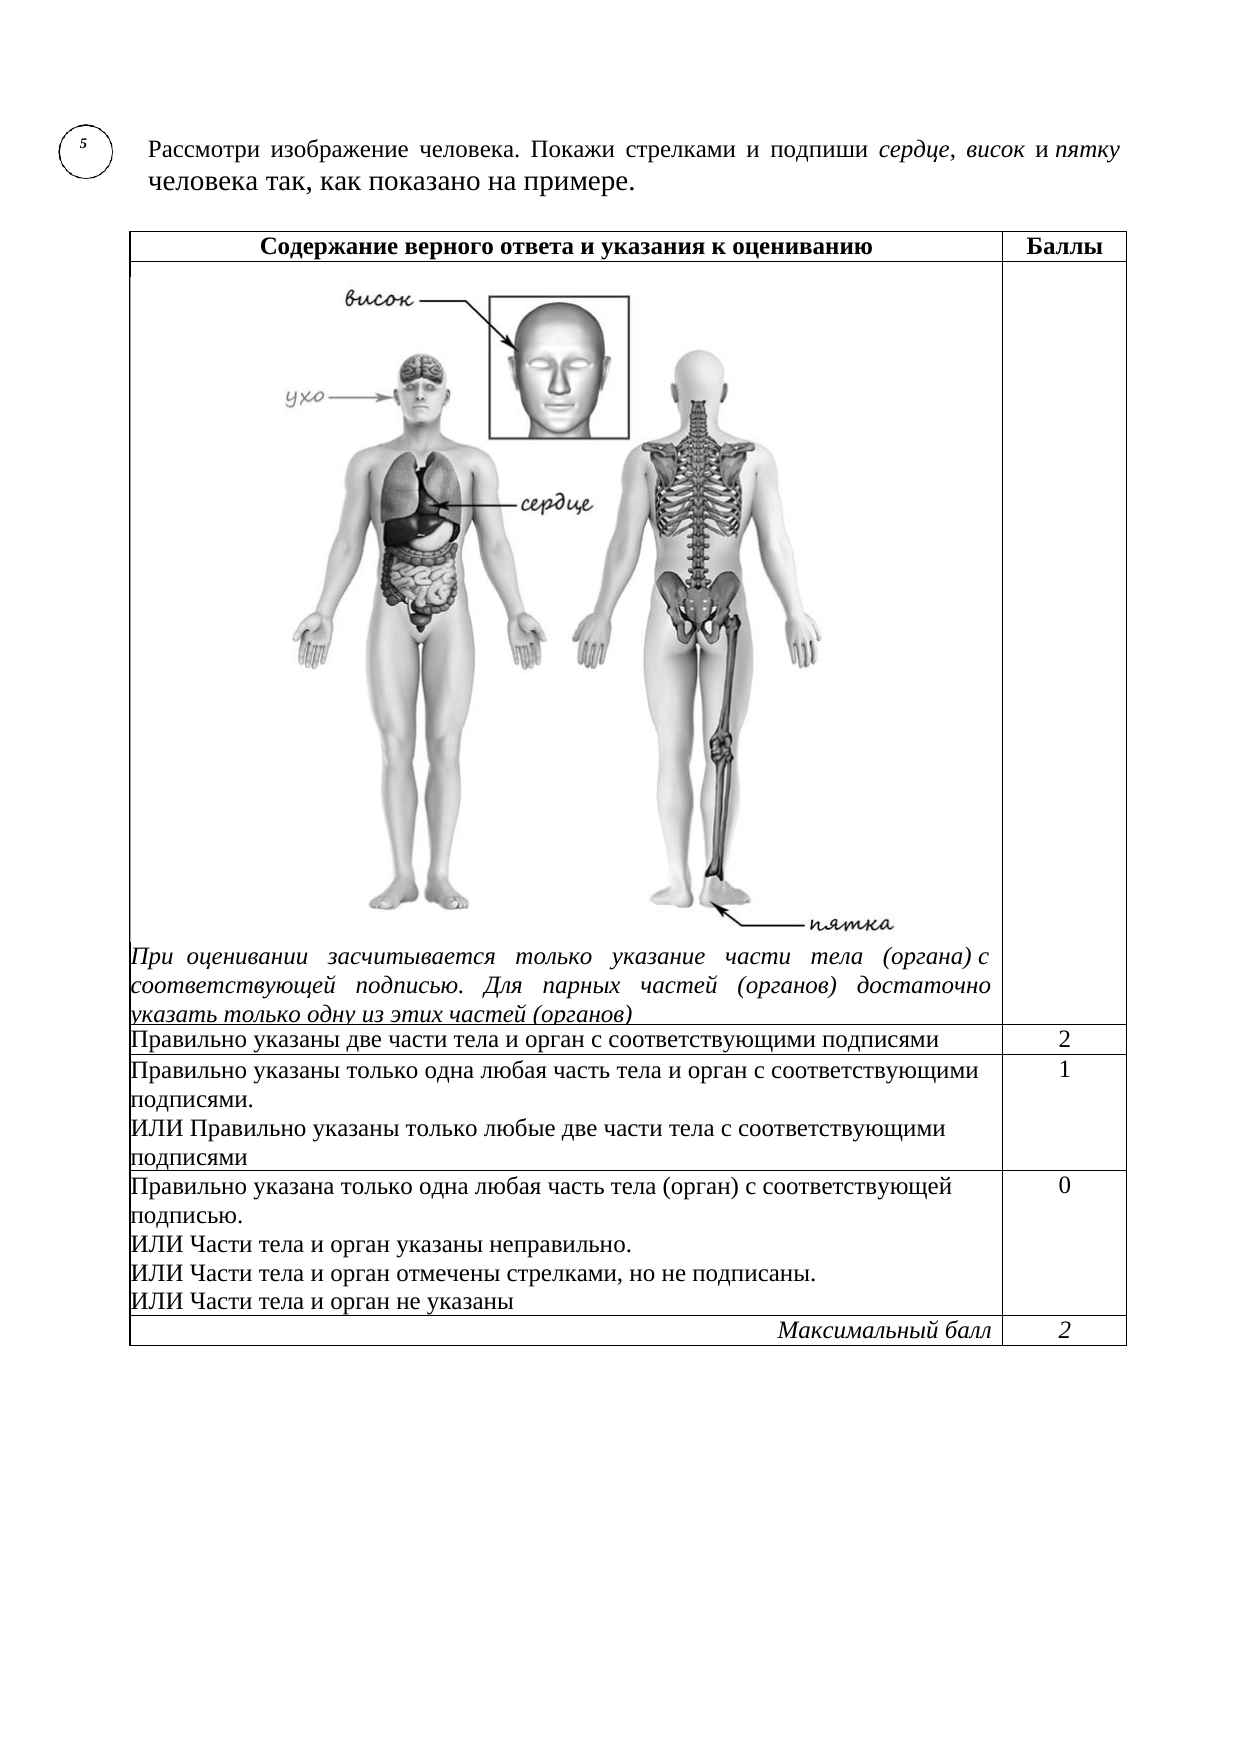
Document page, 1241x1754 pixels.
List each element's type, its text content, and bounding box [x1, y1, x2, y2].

table_header Содержание верного ответа и указания к оцениванию [131, 232, 1002, 261]
list Рассмотри изображение человека. Покажи стрелками и подпиши сердце, висок и пятку [79, 134, 1140, 163]
table_cell Правильно указана только одна любая часть тела (орган) с соответствующей подписью. ИЛИ Части тела и орган указаны неправильно. ИЛИ Части тела и орган отмечены стрелками, но не подписаны. ИЛИ Части тела и орган не указаны [131, 1171, 1002, 1315]
table_cell 1 [1003, 1055, 1126, 1170]
table_cell Максимальный балл [131, 1316, 1002, 1345]
table_header Баллы [1003, 232, 1126, 261]
table_cell 2 [1003, 1316, 1126, 1345]
table_cell 2 [1003, 1025, 1126, 1054]
table_cell Правильно указаны две части тела и орган с соответствующими подписями [131, 1025, 1002, 1054]
table_cell 0 [1003, 1171, 1126, 1315]
picture [130, 277, 986, 942]
picture [58, 124, 113, 179]
table_cell Правильно указаны только одна любая часть тела и орган с соответствующими подписями. ИЛИ Правильно указаны только любые две части тела с соответствующими подписями [131, 1055, 1002, 1170]
text человека так, как показано на примере. [148, 163, 1140, 197]
table_cell При оценивании засчитывается только указание части тела (органа) с соответствующей подписью. Для парных частей (органов) достаточно указать только одну из этих частей (органов) [131, 262, 1002, 1024]
table_cell [1003, 262, 1126, 1024]
